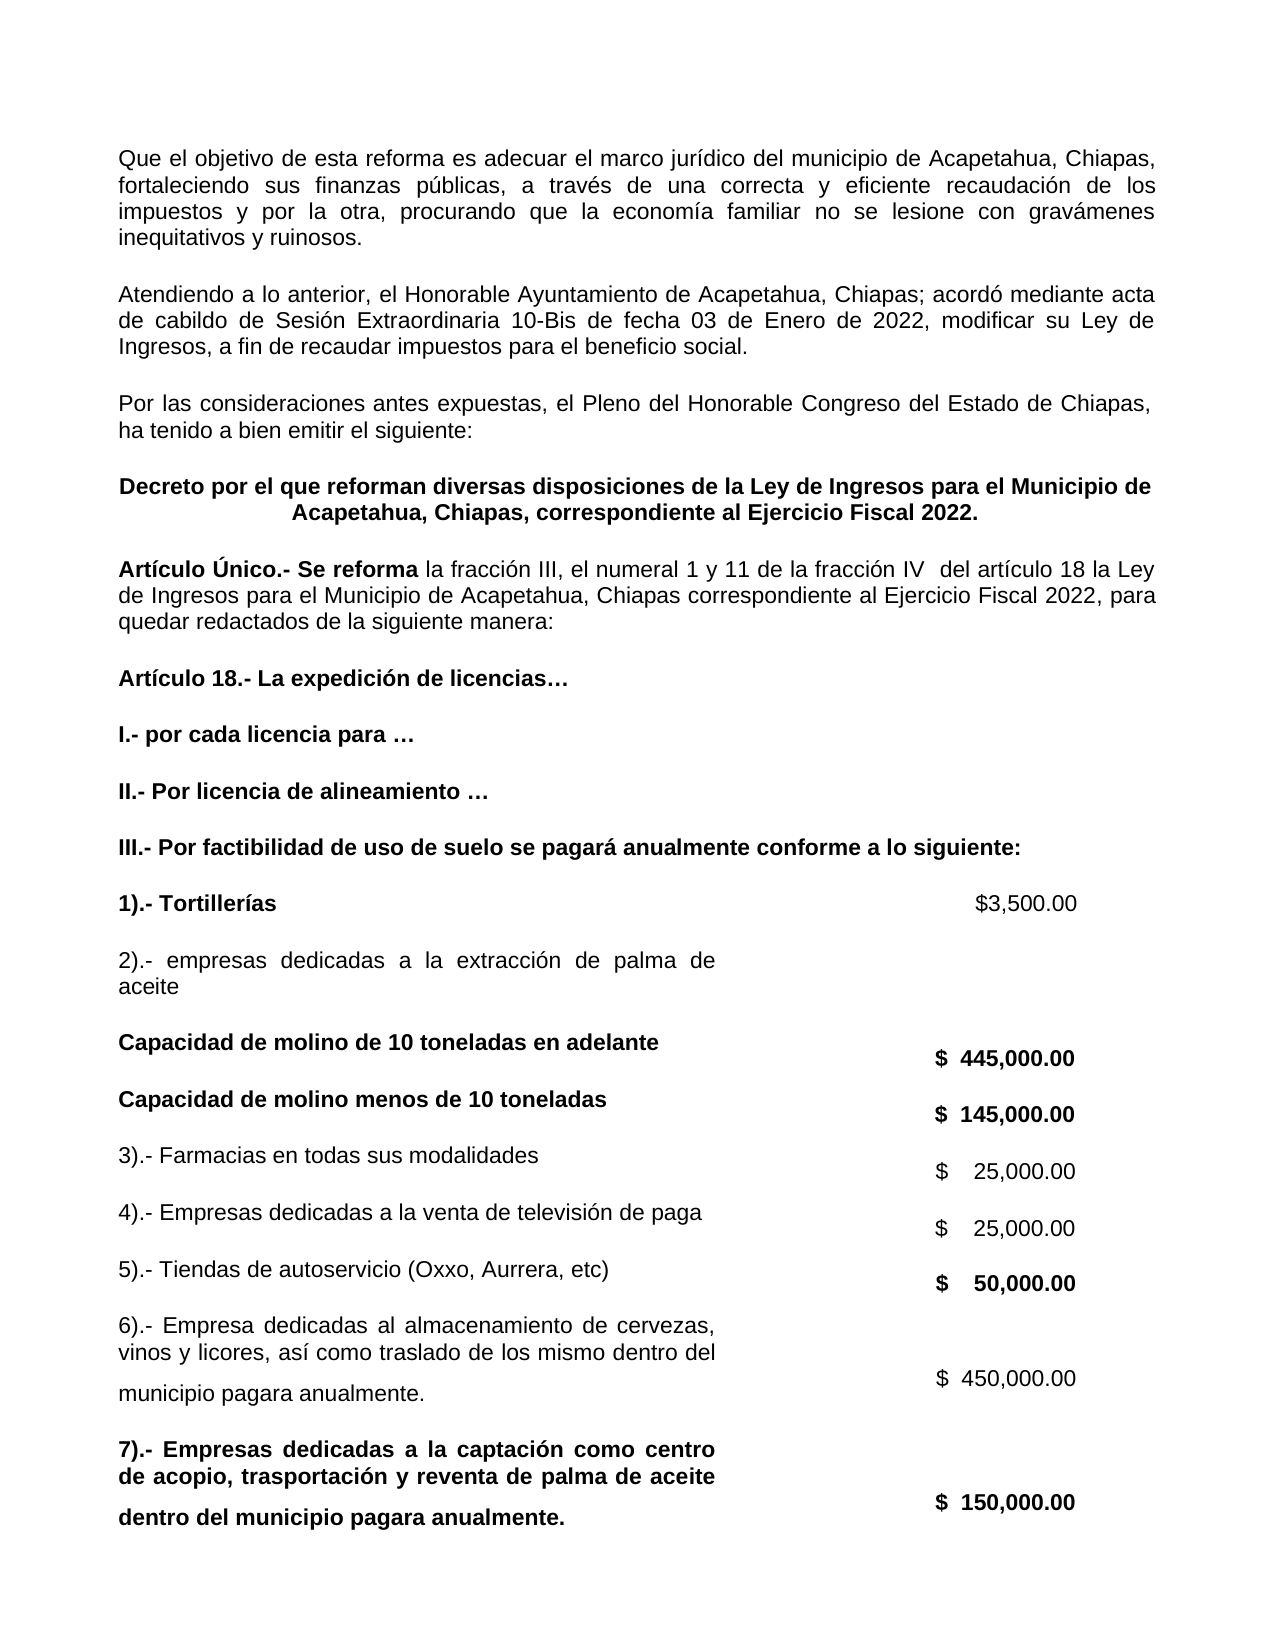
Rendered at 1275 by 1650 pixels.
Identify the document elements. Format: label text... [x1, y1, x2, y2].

text 1).- Tortillerías $3,500.00 [118, 890, 1078, 917]
text municipio pagara anualmente. $ 450,000.00 [118, 1365, 1079, 1406]
text 4).- Empresas dedicadas a la venta de televisión de paga $ 25,000.00 [118, 1199, 1079, 1241]
text Capacidad de molino menos de 10 toneladas $ 145,000.00 [118, 1086, 1079, 1128]
text Decreto por el que reforman diversas disposiciones de la Ley de Ingresos para el Municipio de [119, 473, 1154, 499]
text I.- por cada licencia para … [118, 721, 418, 747]
text 2).- empresas dedicadas a la extracción de palma de aceite [118, 947, 719, 999]
text 7).- Empresas dedicadas a la captación como centro de acopio, trasportación y reventa de palma de aceite [118, 1436, 719, 1489]
text 5).- Tiendas de autoservicio (Oxxo, Aurrera, etc) $ 50,000.00 [118, 1256, 1079, 1296]
text 6).- Empresa dedicadas al almacenamiento de cervezas, vinos y licores, así como traslado de los mismo dentro del [118, 1312, 719, 1365]
text Atendiendo a lo anterior, el Honorable Ayuntamiento de Acapetahua, Chiapas; acordó mediante acta de cabildo de Sesión Extraordinaria 10-Bis de fecha 03 de Enero de 2022, modificar su Ley de Ingresos, a fin de recaudar impuestos para el beneficio social. [118, 281, 1156, 359]
text Capacidad de molino de 10 toneladas en adelante $ 445,000.00 [118, 1029, 1079, 1071]
text Artículo Único.- Se reforma la fracción III, el numeral 1 y 11 de la fracción IV del artículo 18 la Ley de Ingresos para el Municipio de Acapetahua, Chiapas correspondiente al Ejercicio Fiscal 2022, para quedar redactados de la siguiente manera: [118, 556, 1156, 634]
text 3).- Farmacias en todas sus modalidades $ 25,000.00 [118, 1142, 1080, 1184]
text Acapetahua, Chiapas, correspondiente al Ejercicio Fiscal 2022. [288, 499, 982, 526]
text Artículo 18.- La expedición de licencias… [118, 665, 573, 691]
text Por las consideraciones antes expuestas, el Pleno del Honorable Congreso del Estado de Chiapas, ha tenido a bien emitir el siguiente: [118, 390, 1155, 443]
text II.- Por licencia de alineamiento … [118, 778, 492, 804]
text dentro del municipio pagara anualmente. $ 150,000.00 [118, 1489, 1079, 1530]
text Que el objetivo de esta reforma es adecuar el marco jurídico del municipio de Acapetahua, Chiapas, fortaleciendo sus finanzas públicas, a través de una correcta y eficiente recaudación de los impuestos y por la otra, procurando que la economía familiar no se lesione con gravámenes inequitativos y ruinosos. [118, 145, 1156, 251]
text III.- Por factibilidad de uso de suelo se pagará anualmente conforme a lo siguiente: [118, 834, 1024, 860]
